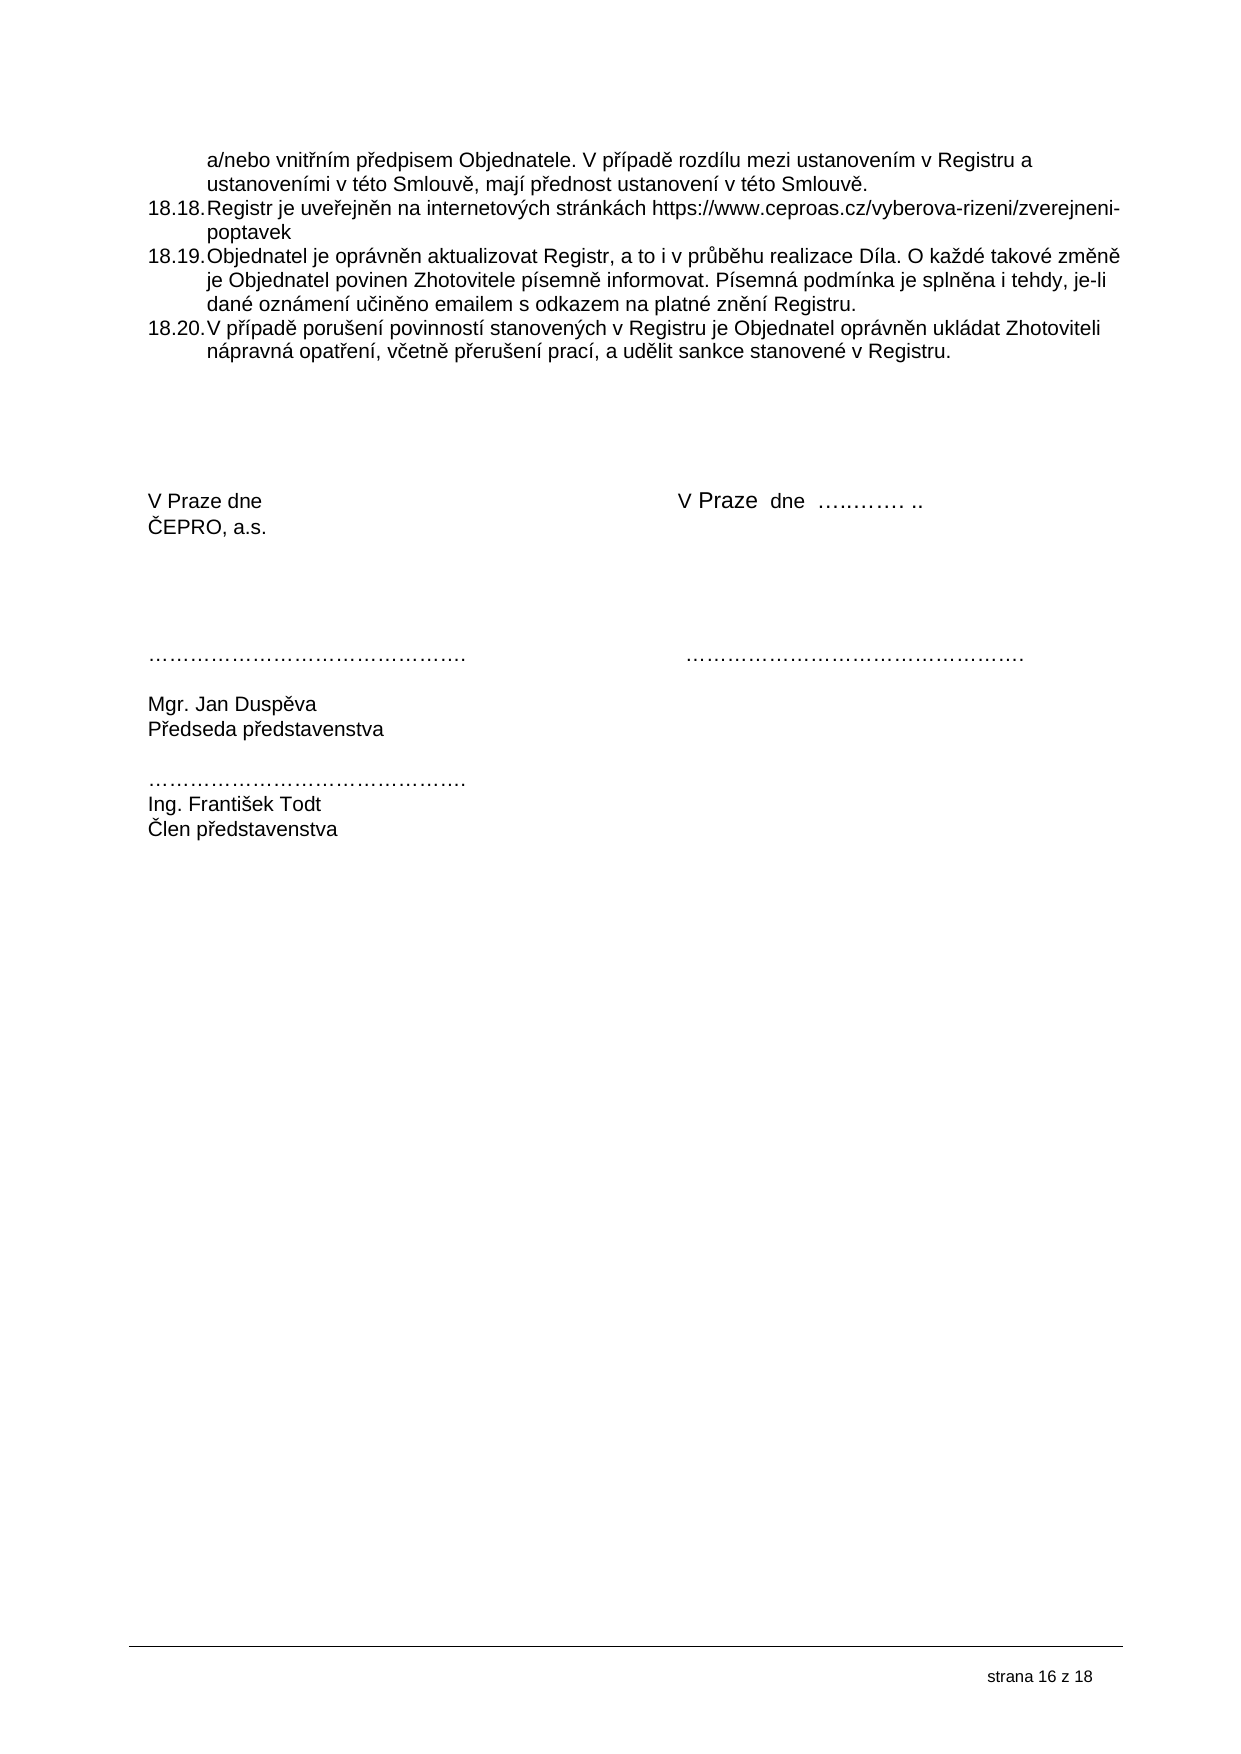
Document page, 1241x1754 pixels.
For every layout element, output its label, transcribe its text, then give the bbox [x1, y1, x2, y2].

text Člen představenstva [148, 816, 1122, 841]
text Ing. František Todt [148, 791, 1122, 816]
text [148, 148, 1122, 196]
text Objednatel je oprávněn aktualizovat Registr, a to i v průběhu realizace Díla. O každé takové změně je Objednatel povinen Zhotovitele písemně informovat. Písemná podmínka je splněna i tehdy, je-li dané oznámení učiněno emailem s odkazem na platné znění Registru. [148, 243, 1122, 315]
text Mgr. Jan Duspěva [148, 691, 1122, 716]
text ………………………………………. …………………………………………. [148, 641, 1122, 666]
text V Praze dne V dne [148, 487, 1122, 513]
text V případě porušení povinností stanovených v Registru je Objednatel oprávněn ukládat Zhotoviteli nápravná opatření, včetně přerušení prací, a udělit sankce stanovené v Registru. [148, 315, 1122, 363]
text Předseda představenstva [148, 716, 1122, 741]
text ČEPRO, a.s. [148, 513, 1122, 538]
text Registr je uveřejněn na internetových stránkách https://www.ceproas.cz/vyberova-rizeni/zverejneni-poptavek [148, 196, 1122, 243]
text ………………………………………. [148, 766, 1122, 791]
